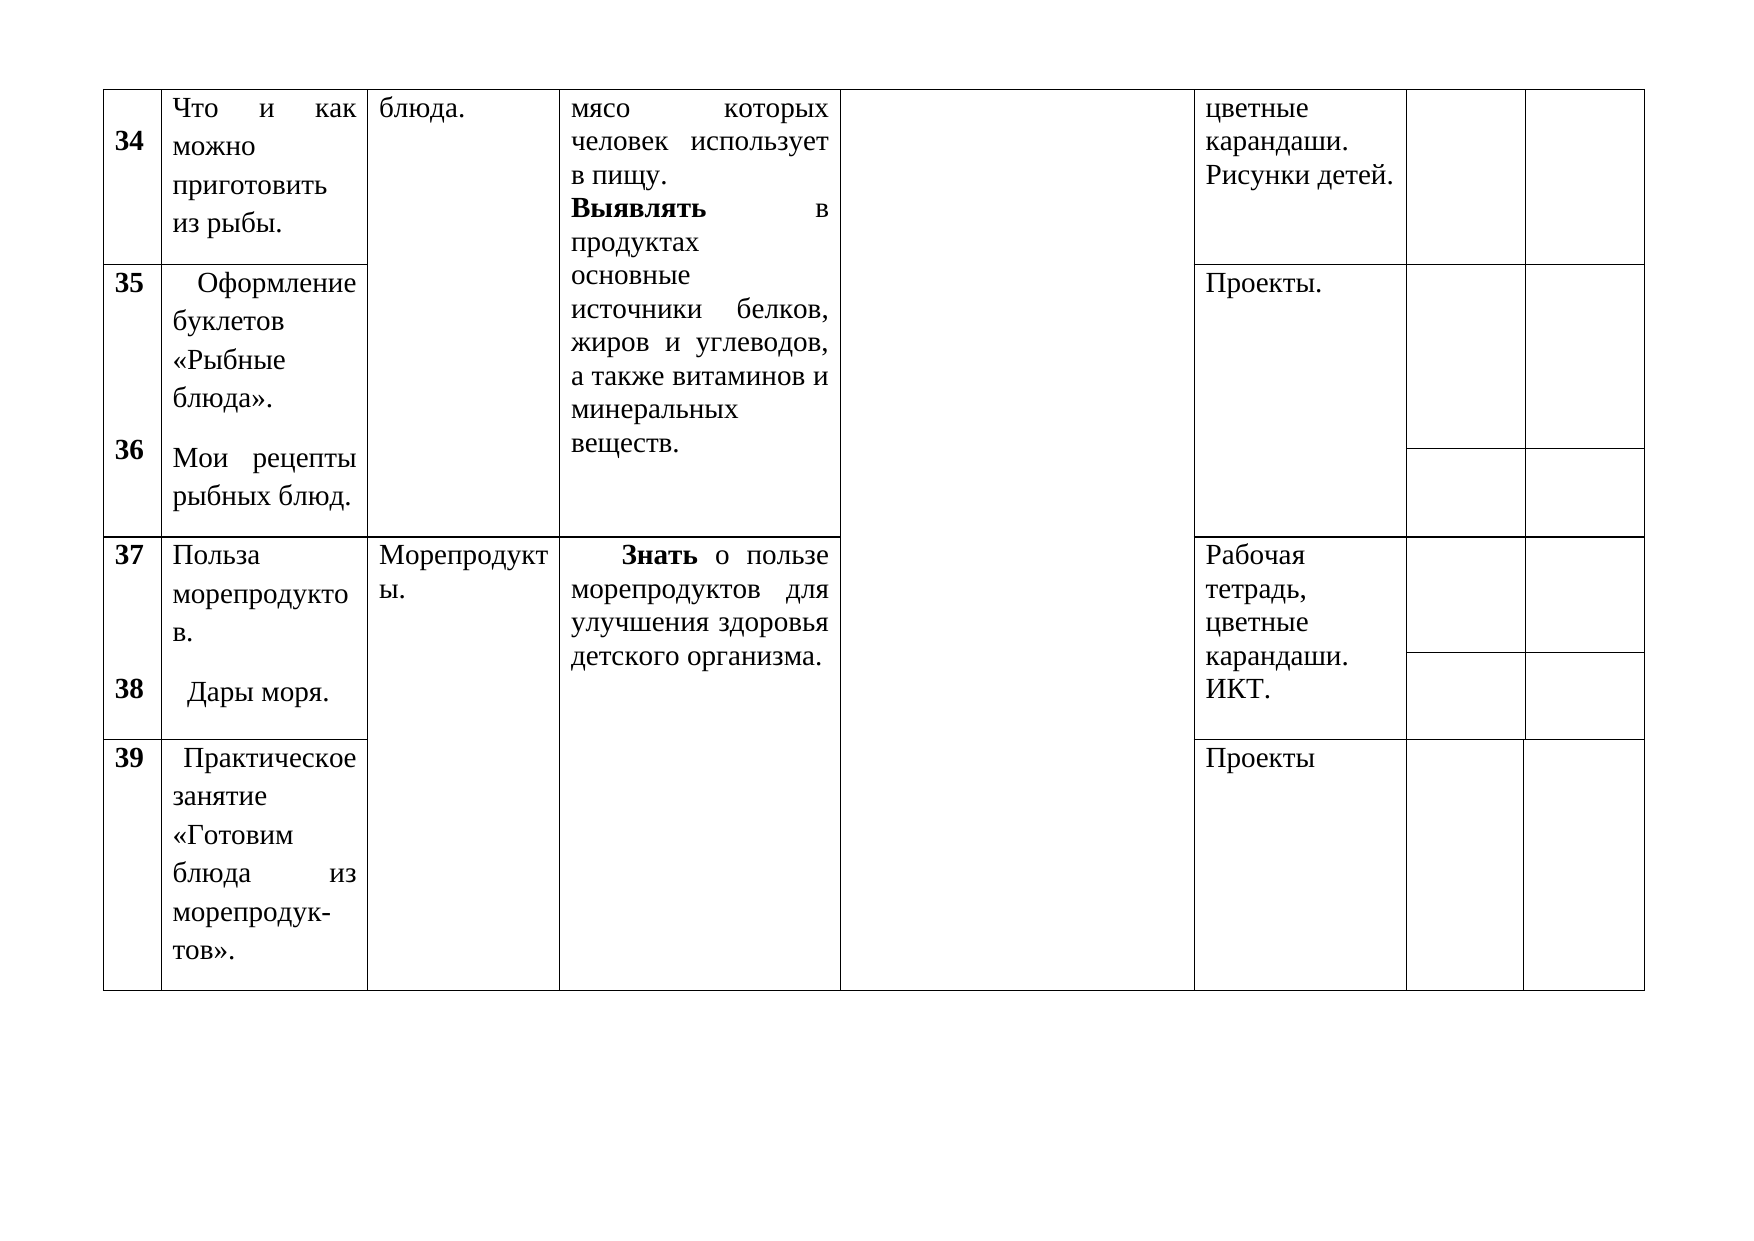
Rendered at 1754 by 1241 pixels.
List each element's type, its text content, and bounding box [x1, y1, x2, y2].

table_cell Оформление буклетов «Рыбные блюда». Мои рецепты рыбных блюд. [162, 265, 367, 536]
table_cell Знать о пользе морепродуктов для улучшения здоровья детского организма. [560, 538, 840, 990]
table_cell 39 40 [104, 740, 161, 990]
table_cell [1526, 265, 1644, 448]
table_cell Проекты [1195, 740, 1406, 990]
table_cell [1407, 265, 1525, 448]
table_cell [1407, 90, 1525, 264]
table_cell [1407, 538, 1525, 652]
table_cell [1526, 449, 1644, 536]
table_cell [162, 740, 367, 990]
table_cell Проекты. [1195, 265, 1406, 536]
table_cell [1524, 740, 1644, 990]
table_cell 33 34 [104, 90, 161, 264]
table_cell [560, 90, 840, 536]
table_cell [1407, 653, 1525, 739]
table_cell Польза морепродуктов. Дары моря. [162, 538, 367, 739]
table_cell [1407, 449, 1525, 536]
table_cell [1526, 538, 1644, 652]
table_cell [162, 90, 367, 264]
table_cell [1526, 653, 1644, 739]
table_cell Рыба, рыбные блюда. [368, 90, 559, 536]
table_cell Морепродукты. [368, 538, 559, 990]
table_cell Рабочая тетрадь, цветные карандаши. ИКТ. [1195, 538, 1406, 739]
table_cell [1526, 90, 1644, 264]
table_cell [1407, 740, 1523, 990]
table_cell 37 38 [104, 538, 161, 739]
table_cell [1195, 90, 1406, 264]
table_cell 35 36 [104, 265, 161, 536]
